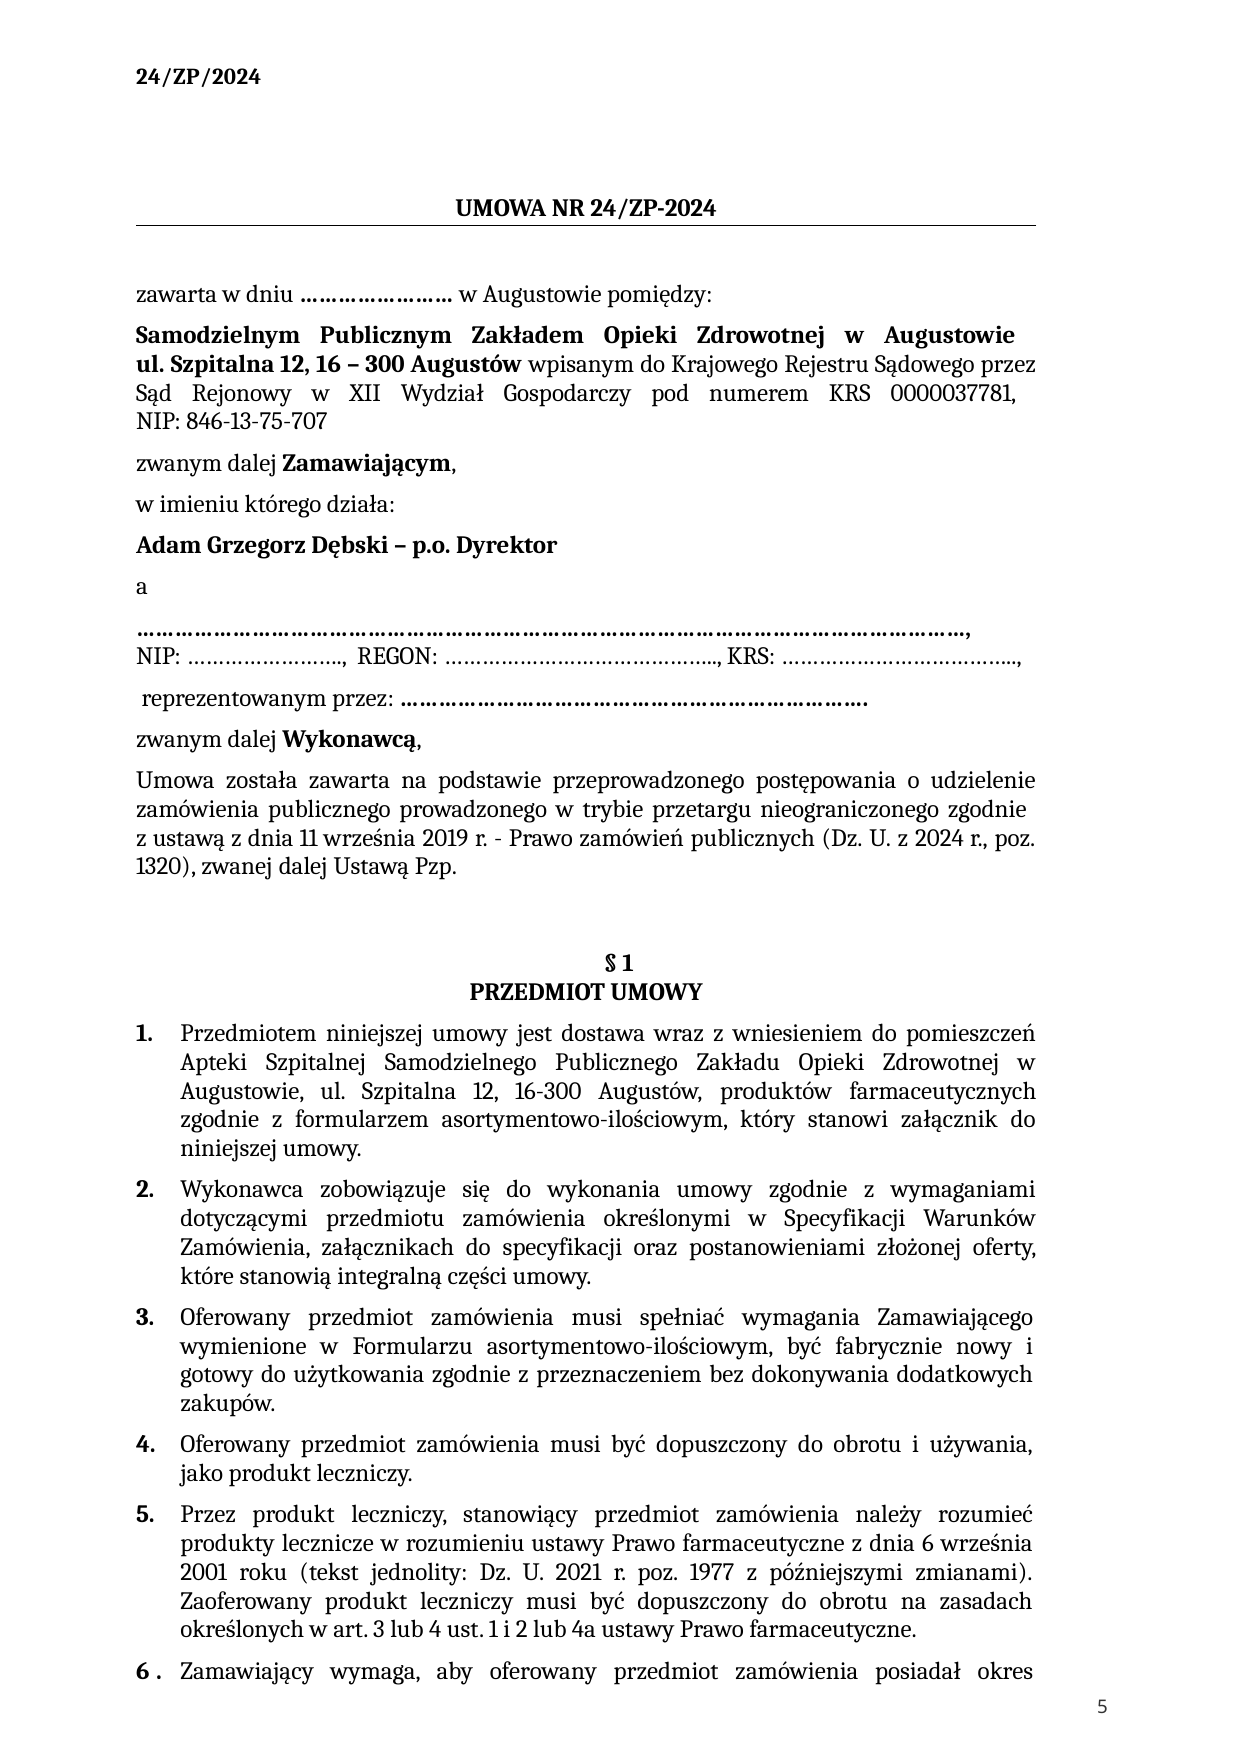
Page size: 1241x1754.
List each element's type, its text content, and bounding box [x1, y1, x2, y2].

text reprezentowanym przez: ………………………………………………………………. [136, 683, 1036, 712]
text § 1 [603, 949, 1036, 978]
text a [136, 572, 1036, 601]
text …………………………………………………………………………………………………………………, NIP: ……………………., REGON: …………………………………….., KRS: ……………………………….., [136, 613, 1036, 671]
text Umowa została zawarta na podstawie przeprowadzonego postępowania o udzielenie zamówienia publicznego prowadzonego w trybie przetargu nieograniczonego zgodnie z ustawą z dnia 11 września 2019 r. - Prawo zamówień publicznych (Dz. U. z 2024 r., poz. 1320), zwanej dalej Ustawą Pzp. [136, 766, 1036, 881]
list Przedmiotem niniejszej umowy jest dostawa wraz z wniesieniem do pomieszczeń Apteki Szpitalnej Samodzielnego Publicznego Zakładu Opieki Zdrowotnej w Augustowie, ul. Szpitalna 12, 16-300 Augustów, produktów farmaceutycznych zgodnie z formularzem asortymentowo-ilościowym, który stanowi załącznik do niniejszej umowy. [136, 1019, 1036, 1163]
text w imieniu którego działa: [136, 490, 1036, 518]
list Wykonawca zobowiązuje się do wykonania umowy zgodnie z wymaganiami dotyczącymi przedmiotu zamówienia określonymi w Specyfikacji Warunków Zamówienia, załącznikach do specyfikacji oraz postanowieniami złożonej oferty, które stanowią integralną części umowy. [136, 1175, 1036, 1290]
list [136, 1657, 1034, 1685]
text Adam Grzegorz Dębski – p.o. Dyrektor [136, 531, 1036, 560]
text zawarta w dniu …………………… w Augustowie pomiędzy: [136, 280, 1036, 308]
list Przez produkt leczniczy, stanowiący przedmiot zamówienia należy rozumieć produkty lecznicze w rozumieniu ustawy Prawo farmaceutyczne z dnia 6 września 2001 roku (tekst jednolity: Dz. U. 2021 r. poz. 1977 z późniejszymi zmianami). Zaoferowany produkt leczniczy musi być dopuszczony do obrotu na zasadach określonych w art. 3 lub 4 ust. 1 i 2 lub 4a ustawy Prawo farmaceutyczne. [136, 1500, 1034, 1644]
text UMOWA Nr 24/ZP-2024 [136, 194, 1036, 225]
list Oferowany przedmiot zamówienia musi być dopuszczony do obrotu i używania, jako produkt leczniczy. [136, 1430, 1034, 1488]
text PRZEDMIOT UMOWY [136, 978, 1036, 1007]
text zwanym dalej Zamawiającym, [136, 448, 1036, 477]
list Oferowany przedmiot zamówienia musi spełniać wymagania Zamawiającego wymienione w Formularzu asortymentowo-ilościowym, być fabrycznie nowy i gotowy do użytkowania zgodnie z przeznaczeniem bez dokonywania dodatkowych zakupów. [136, 1303, 1034, 1418]
text zwanym dalej Wykonawcą, [136, 725, 1036, 753]
text Samodzielnym Publicznym Zakładem Opieki Zdrowotnej w Augustowie ul. Szpitalna 12, 16 – 300 Augustów wpisanym do Krajowego Rejestru Sądowego przez Sąd Rejonowy w XII Wydział Gospodarczy pod numerem KRS 0000037781, NIP: 846-13-75-707 [136, 321, 1036, 436]
